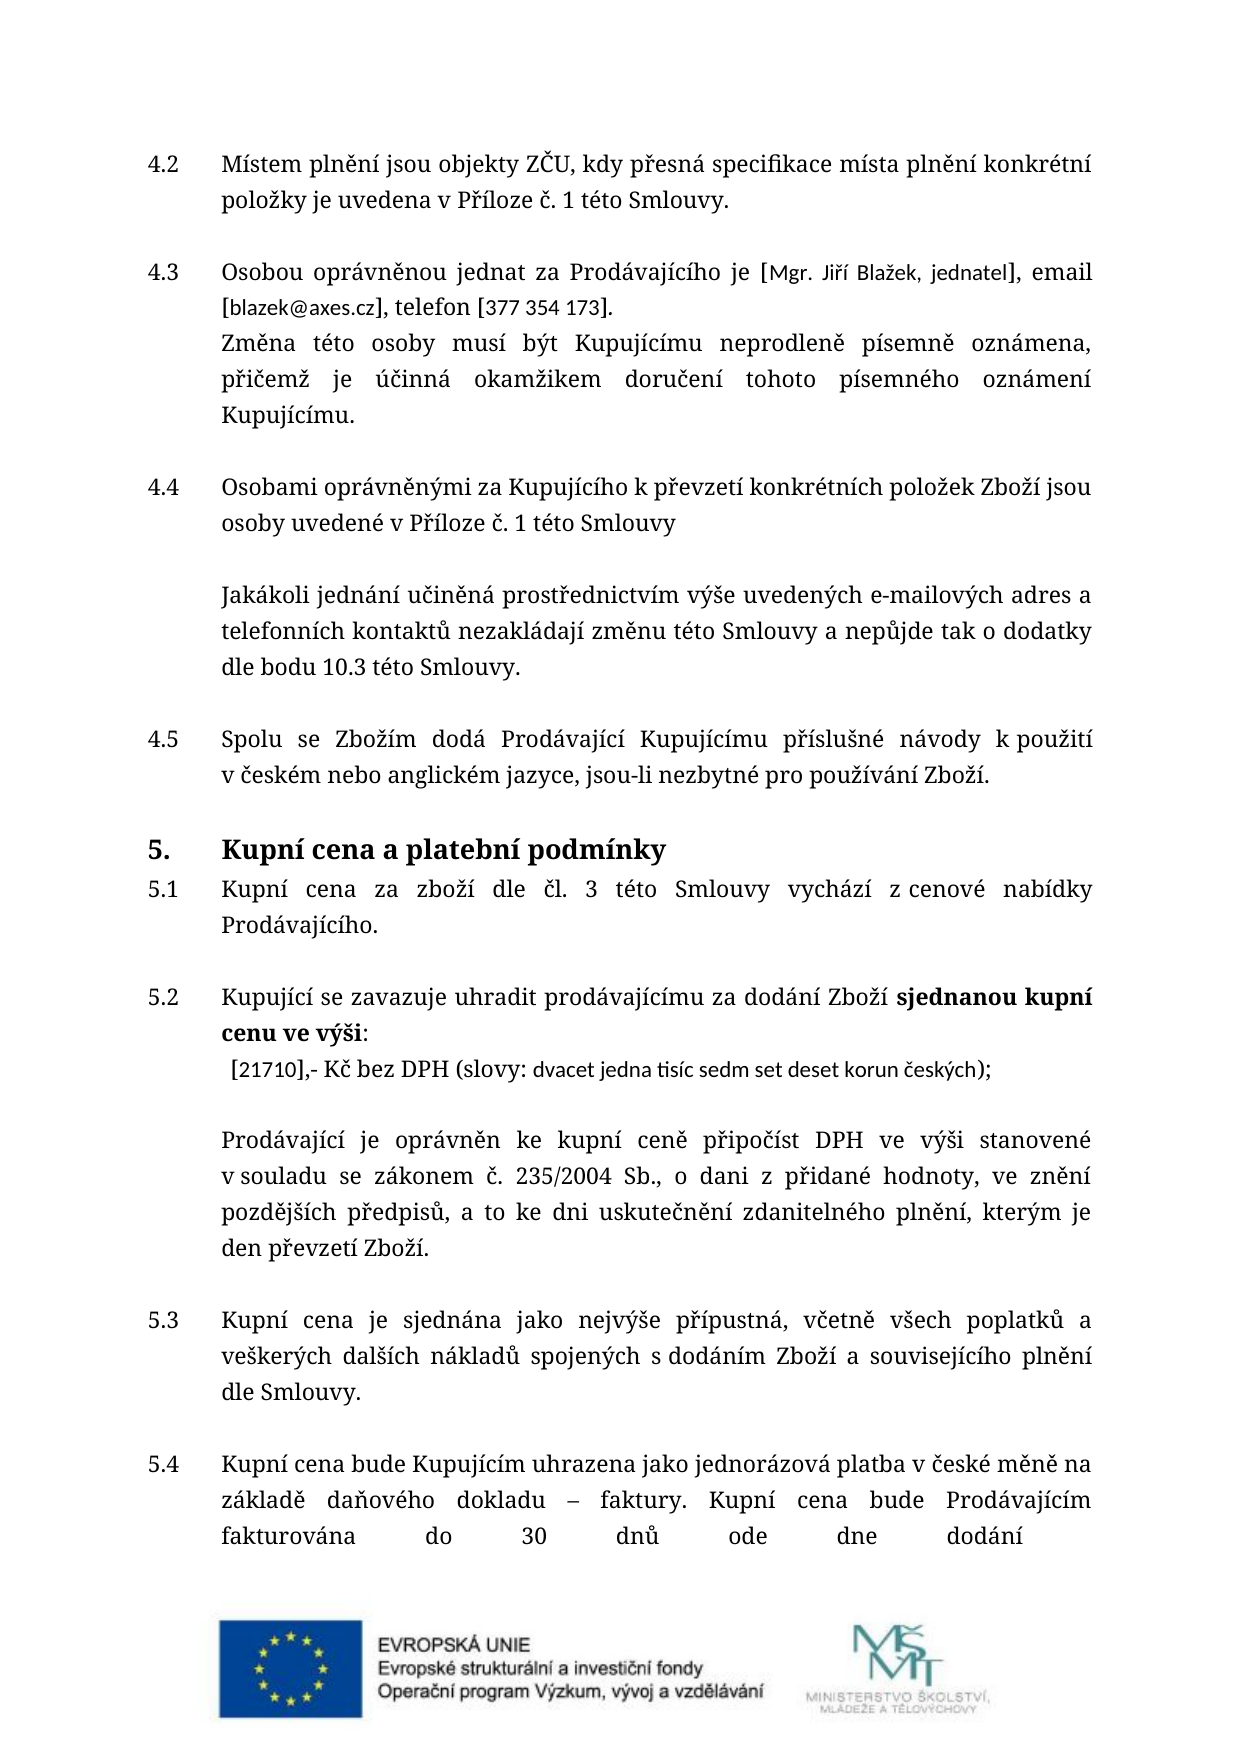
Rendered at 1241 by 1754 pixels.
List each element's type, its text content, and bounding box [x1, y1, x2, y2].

text 5. Kupní cena a platební podmínky [148, 830, 1093, 867]
text 5.2 Kupující se zavazuje uhradit prodávajícímu za dodání Zboží sjednanou kupní cenu ve výši: [148, 981, 1093, 1048]
text Jakákoli jednání učiněná prostřednictvím výše uvedených e-mailových adres a telefonních kontaktů nezakládají změnu této Smlouvy a nepůjde tak o dodatky dle bodu 10.3 této Smlouvy. [221, 579, 1093, 682]
text 4.4 Osobami oprávněnými za Kupujícího k převzetí konkrétních položek Zboží jsou osoby uvedené v Příloze č. 1 této Smlouvy [148, 471, 1093, 538]
text Prodávající je oprávněn ke kupní ceně připočíst DPH ve výši stanovené v souladu se zákonem č. 235/2004 Sb., o dani z přidané hodnoty, ve znění pozdějších předpisů, a to ke dni uskutečnění zdanitelného plnění, kterým je den převzetí Zboží. [221, 1124, 1093, 1263]
picture [147, 1572, 1068, 1754]
text 4.5 Spolu se Zbožím dodá Prodávající Kupujícímu příslušné návody k použití v českém nebo anglickém jazyce, jsou-li nezbytné pro používání Zboží. [148, 723, 1093, 790]
list [21710],- Kč bez DPH (slovy: dvacet jedna tisíc sedm set deset korun českých); [230, 1052, 1093, 1084]
text 5.1 Kupní cena za zboží dle čl. 3 této Smlouvy vychází z cenové nabídky Prodávajícího. [148, 873, 1093, 940]
text 4.3 Osobou oprávněnou jednat za Prodávajícího je [Mgr. Jiří Blažek, jednatel], email [blazek@axes.cz], telefon [377 354 173]. [148, 255, 1093, 323]
text 5.3 Kupní cena je sjednána jako nejvýše přípustná, včetně všech poplatků a veškerých dalších nákladů spojených s dodáním Zboží a souvisejícího plnění dle Smlouvy. [148, 1304, 1093, 1407]
text Změna této osoby musí být Kupujícímu neprodleně písemně oznámena, přičemž je účinná okamžikem doručení tohoto písemného oznámení Kupujícímu. [148, 327, 1093, 430]
text 4.2 Místem plnění jsou objekty ZČU, kdy přesná specifikace místa plnění konkrétní položky je uvedena v Příloze č. 1 této Smlouvy. [148, 148, 1093, 215]
